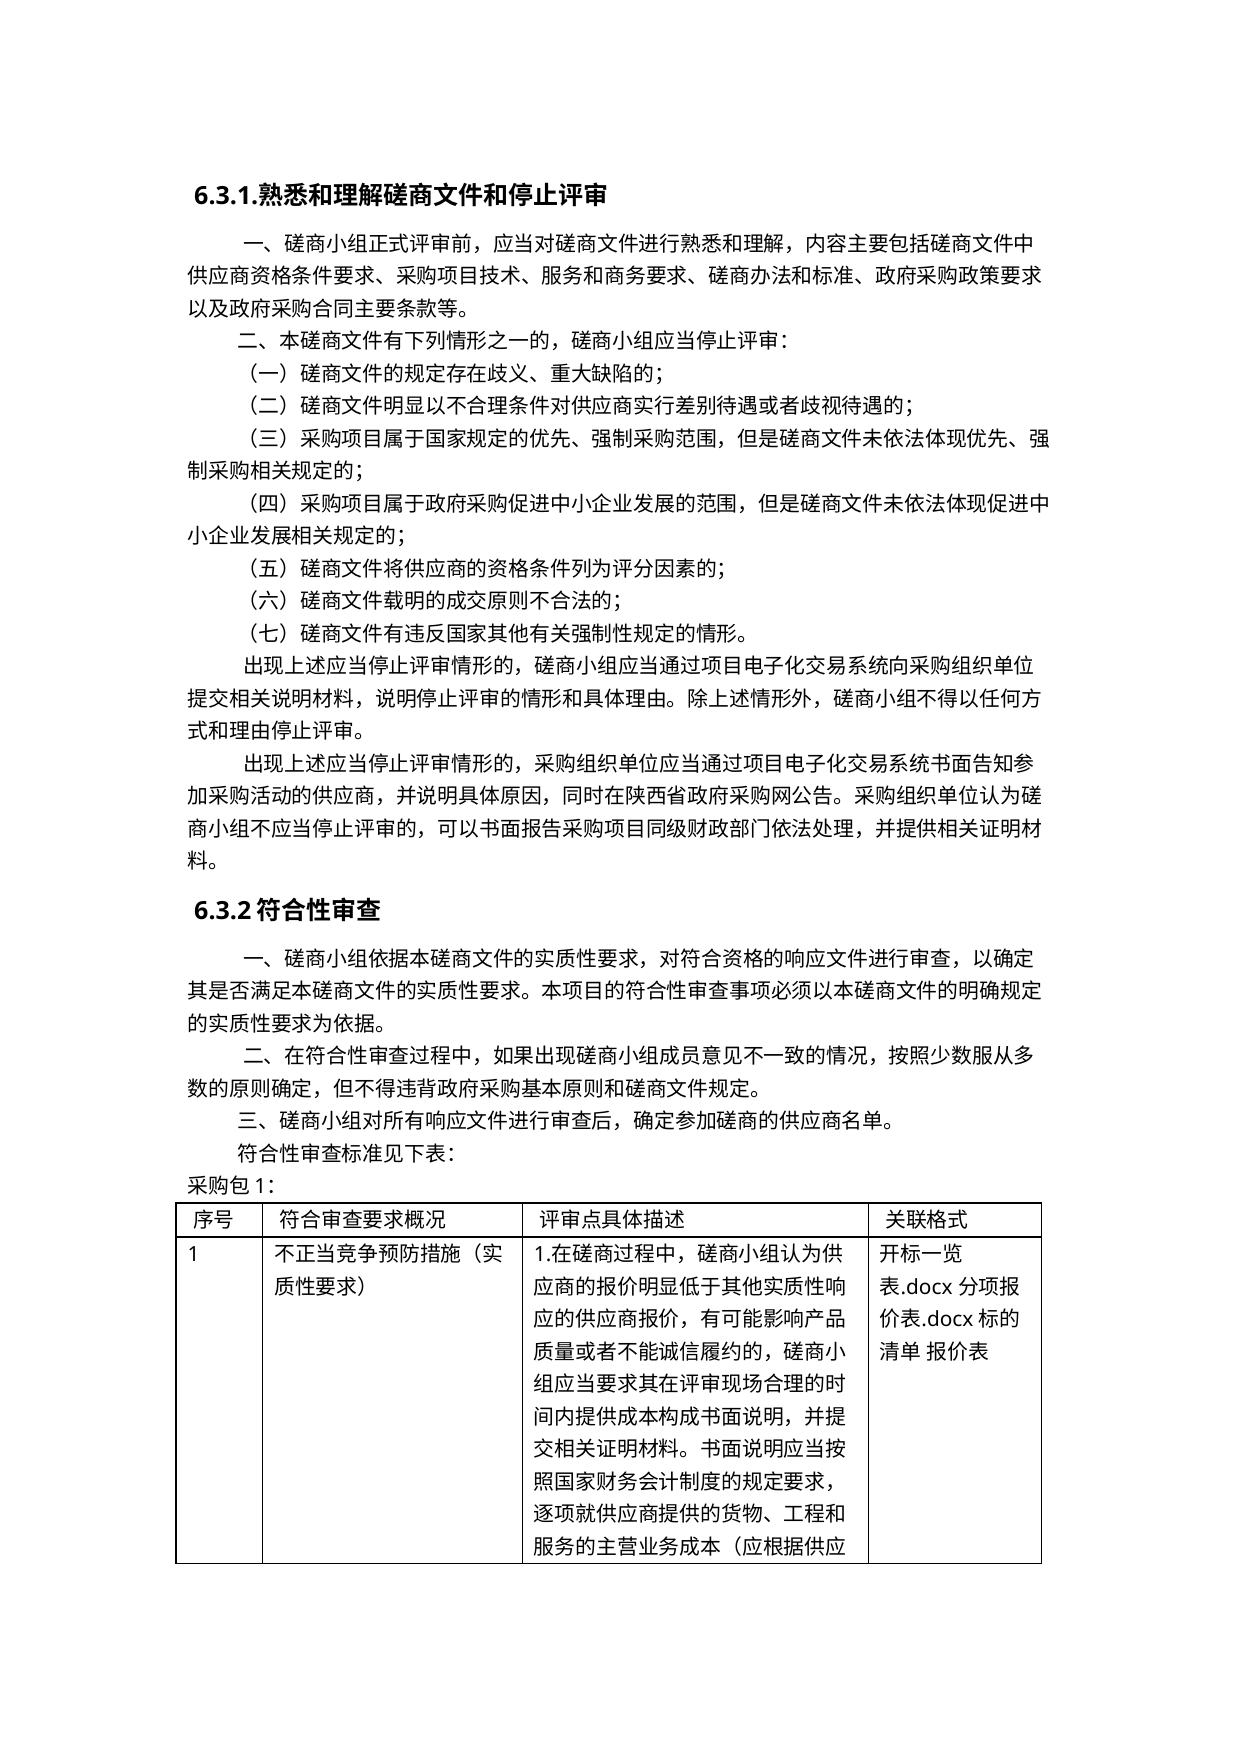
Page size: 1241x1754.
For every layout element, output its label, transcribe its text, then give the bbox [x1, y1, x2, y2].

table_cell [869, 1238, 1041, 1563]
text 出现上述应当停止评审情形的，采购组织单位应当通过项目电子化交易系统书面告知参加采购活动的供应商，并说明具体原因，同时在陕西省政府采购网公告。采购组织单位认为磋商小组不应当停止评审的，可以书面报告采购项目同级财政部门依法处理，并提供相关证明材料。 [187, 747, 1053, 877]
text 6.3.1.熟悉和理解磋商文件和停止评审 [187, 162, 1053, 227]
text （六）磋商文件载明的成交原则不合法的； [187, 584, 1053, 617]
table_cell 1 [177, 1238, 262, 1563]
table_header 评审点具体描述 [523, 1204, 868, 1236]
text （五）磋商文件将供应商的资格条件列为评分因素的； [187, 552, 1053, 584]
text 三、磋商小组对所有响应文件进行审查后，确定参加磋商的供应商名单。 [187, 1104, 1053, 1137]
table_header 符合审查要求概况 [263, 1204, 522, 1236]
text 出现上述应当停止评审情形的，磋商小组应当通过项目电子化交易系统向采购组织单位提交相关说明材料，说明停止评审的情形和具体理由。除上述情形外，磋商小组不得以任何方式和理由停止评审。 [187, 649, 1053, 747]
text （三）采购项目属于国家规定的优先、强制采购范围，但是磋商文件未依法体现优先、强制采购相关规定的； [187, 422, 1053, 487]
text 二、在符合性审查过程中，如果出现磋商小组成员意见不一致的情况，按照少数服从多数的原则确定，但不得违背政府采购基本原则和磋商文件规定。 [187, 1039, 1053, 1104]
text （七）磋商文件有违反国家其他有关强制性规定的情形。 [187, 617, 1053, 649]
text 一、磋商小组正式评审前，应当对磋商文件进行熟悉和理解，内容主要包括磋商文件中供应商资格条件要求、采购项目技术、服务和商务要求、磋商办法和标准、政府采购政策要求以及政府采购合同主要条款等。 [187, 227, 1053, 324]
text 符合性审查标准见下表： [187, 1137, 1053, 1169]
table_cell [523, 1238, 868, 1563]
table_cell 不正当竞争预防措施（实质性要求） [263, 1238, 522, 1563]
text 二、本磋商文件有下列情形之一的，磋商小组应当停止评审： [187, 324, 1053, 357]
text 采购包1： [187, 1169, 1053, 1202]
text （二）磋商文件明显以不合理条件对供应商实行差别待遇或者歧视待遇的； [187, 389, 1053, 422]
text 一、磋商小组依据本磋商文件的实质性要求，对符合资格的响应文件进行审查，以确定其是否满足本磋商文件的实质性要求。本项目的符合性审查事项必须以本磋商文件的明确规定的实质性要求为依据。 [187, 942, 1053, 1039]
table_header 关联格式 [869, 1204, 1041, 1236]
text 6.3.2符合性审查 [187, 877, 1053, 942]
text （一）磋商文件的规定存在歧义、重大缺陷的； [187, 357, 1053, 389]
text （四）采购项目属于政府采购促进中小企业发展的范围，但是磋商文件未依法体现促进中小企业发展相关规定的； [187, 487, 1053, 552]
table_header 序号 [177, 1204, 262, 1236]
